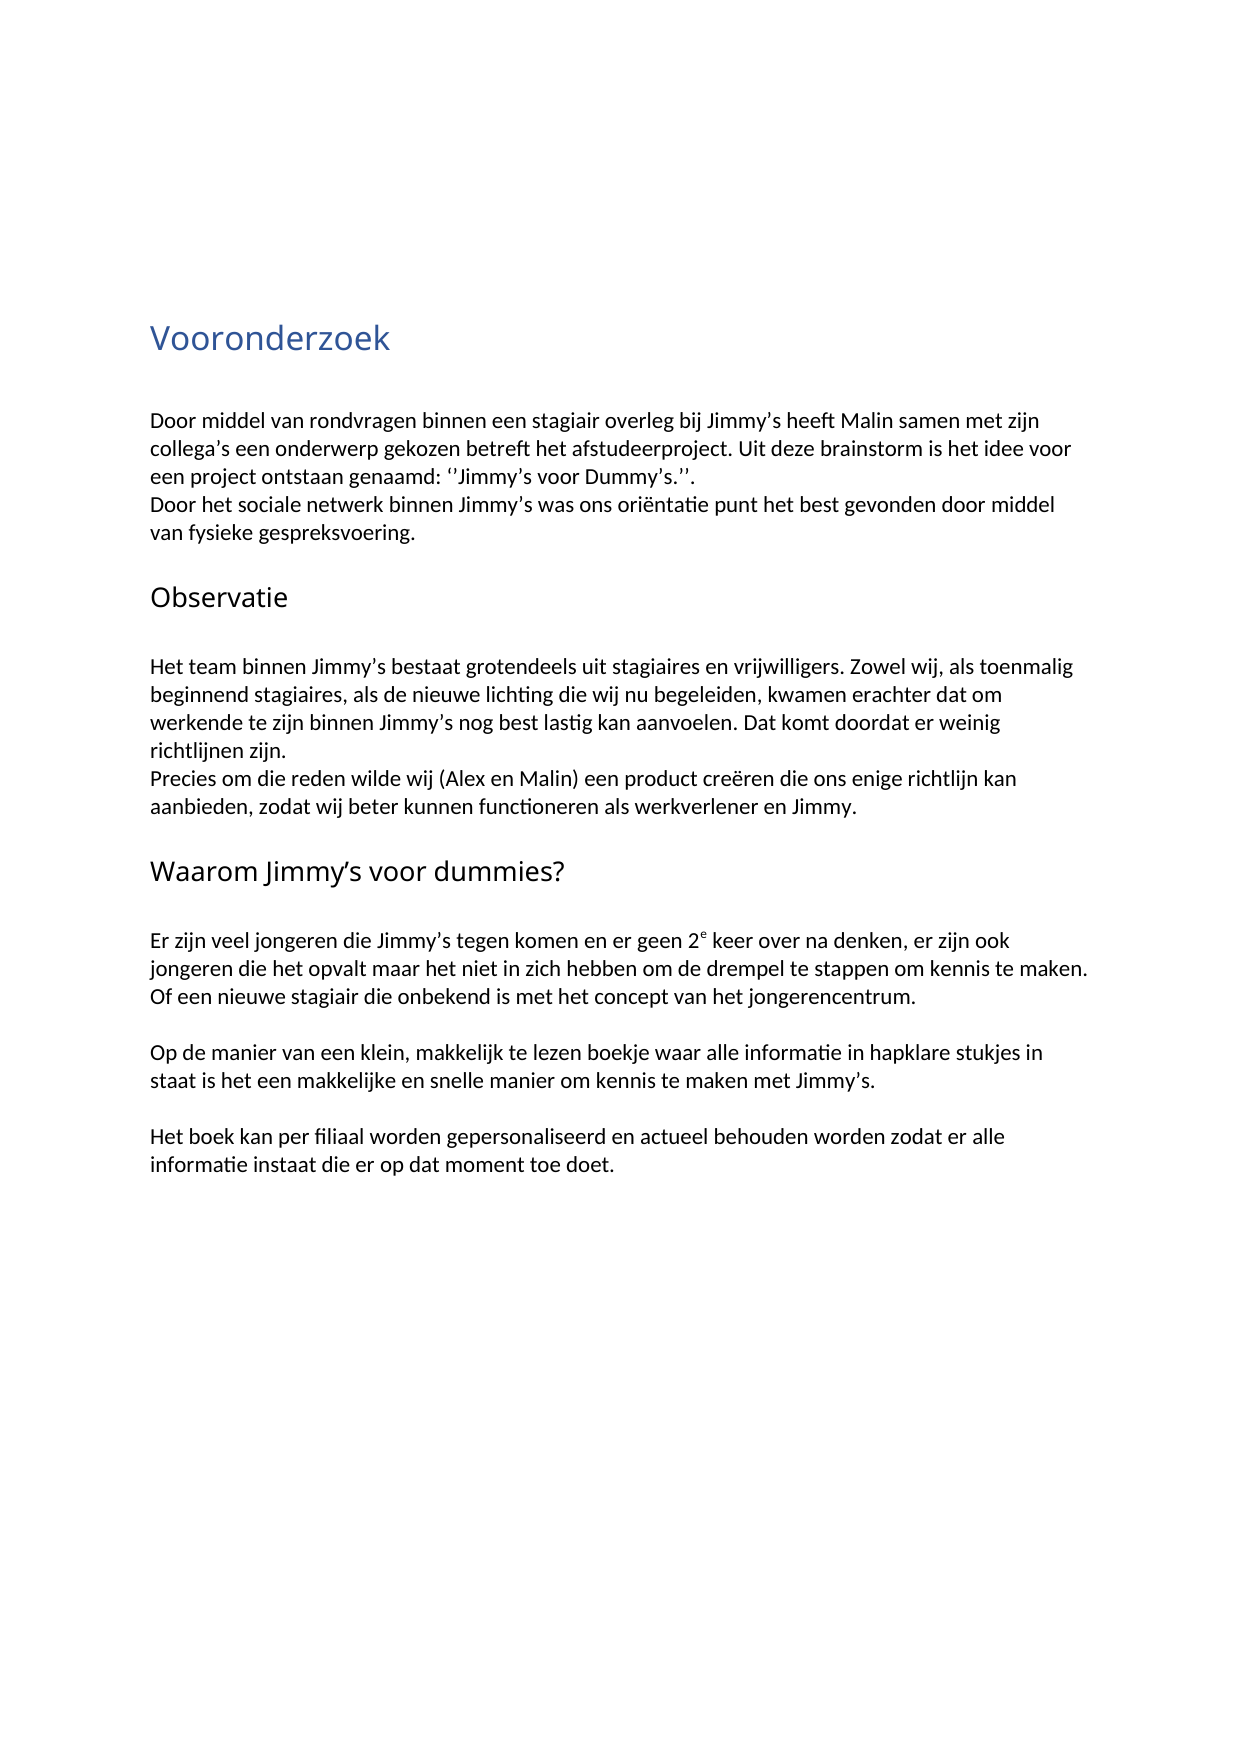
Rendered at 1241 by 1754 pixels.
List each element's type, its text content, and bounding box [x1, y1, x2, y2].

text Door middel van rondvragen binnen een stagiair overleg bij Jimmy’s heeft Malin samen met zijn collega’s een onderwerp gekozen betreft het afstudeerproject. Uit deze brainstorm is het idee voor een project ontstaan genaamd: ‘’Jimmy’s voor Dummy’s.’’. [150, 406, 1090, 490]
text Het team binnen Jimmy’s bestaat grotendeels uit stagiaires en vrijwilligers. Zowel wij, als toenmalig beginnend stagiaires, als de nieuwe lichting die wij nu begeleiden, kwamen erachter dat om werkende te zijn binnen Jimmy’s nog best lastig kan aanvoelen. Dat komt doordat er weinig richtlijnen zijn. [150, 652, 1090, 764]
subtitle Waarom Jimmy’s voor dummies? [150, 852, 1090, 889]
subtitle Observatie [150, 578, 1090, 615]
text Er zijn veel jongeren die Jimmy’s tegen komen en er geen 2e keer over na denken, er zijn ook jongeren die het opvalt maar het niet in zich hebben om de drempel te stappen om kennis te maken. Of een nieuwe stagiair die onbekend is met het concept van het jongerencentrum. [150, 926, 1090, 1010]
text Precies om die reden wilde wij (Alex en Malin) een product creëren die ons enige richtlijn kan aanbieden, zodat wij beter kunnen functioneren als werkverlener en Jimmy. [150, 764, 1090, 820]
subtitle Vooronderzoek [150, 315, 1090, 361]
text Op de manier van een klein, makkelijk te lezen boekje waar alle informatie in hapklare stukjes in staat is het een makkelijke en snelle manier om kennis te maken met Jimmy’s. [150, 1038, 1090, 1094]
text Het boek kan per filiaal worden gepersonaliseerd en actueel behouden worden zodat er alle informatie instaat die er op dat moment toe doet. [150, 1122, 1090, 1178]
text Door het sociale netwerk binnen Jimmy’s was ons oriëntatie punt het best gevonden door middel van fysieke gespreksvoering. [150, 490, 1090, 546]
